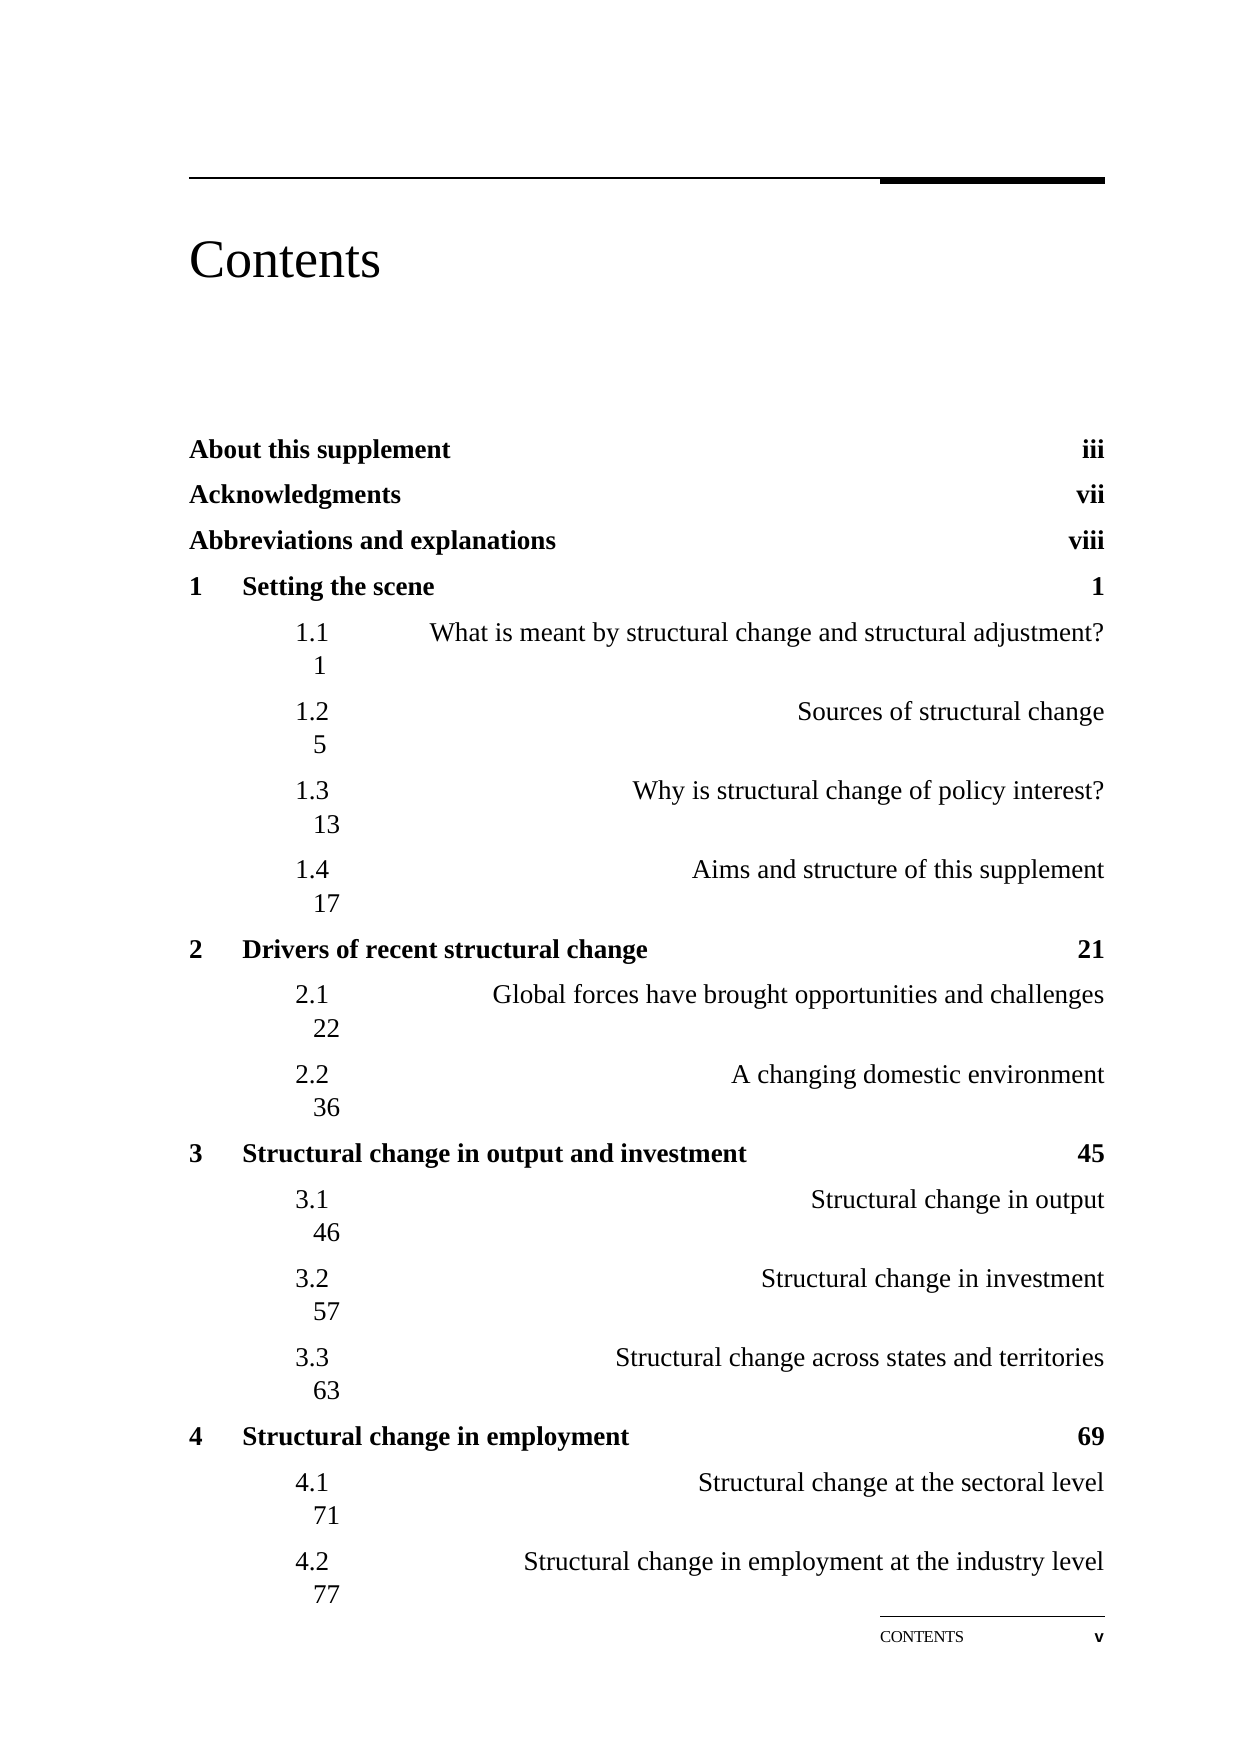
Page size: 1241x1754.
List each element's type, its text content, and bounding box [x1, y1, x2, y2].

text 2.1 Global forces have brought opportunities and challenges 22 [295, 977, 1104, 1044]
text Acknowledgments vii [189, 477, 1016, 511]
text 4.1 Structural change at the sectoral level 71 [295, 1465, 1104, 1531]
text 1 Setting the scene 1 [189, 569, 1016, 602]
text 4 Structural change in employment 69 [189, 1419, 1016, 1452]
text 1.3 Why is structural change of policy interest? 13 [295, 773, 1104, 840]
text 1.2 Sources of structural change 5 [295, 694, 1104, 761]
text 3 Structural change in output and investment 45 [189, 1136, 1016, 1169]
subtitle Contents [189, 227, 1104, 290]
text About this supplement iii [189, 431, 1016, 465]
text 3.2 Structural change in investment 57 [295, 1261, 1104, 1327]
text Abbreviations and explanations viii [189, 523, 1016, 556]
text 3.1 Structural change in output 46 [295, 1181, 1104, 1248]
text 1.1 What is meant by structural change and structural adjustment? 1 [295, 615, 1104, 681]
text 2 Drivers of recent structural change 21 [189, 931, 1016, 965]
text 4.2 Structural change in employment at the industry level 77 [295, 1544, 1104, 1611]
text 2.2 A changing domestic environment 36 [295, 1056, 1104, 1123]
text 3.3 Structural change across states and territories 63 [295, 1340, 1104, 1406]
text 1.4 Aims and structure of this supplement 17 [295, 852, 1104, 919]
